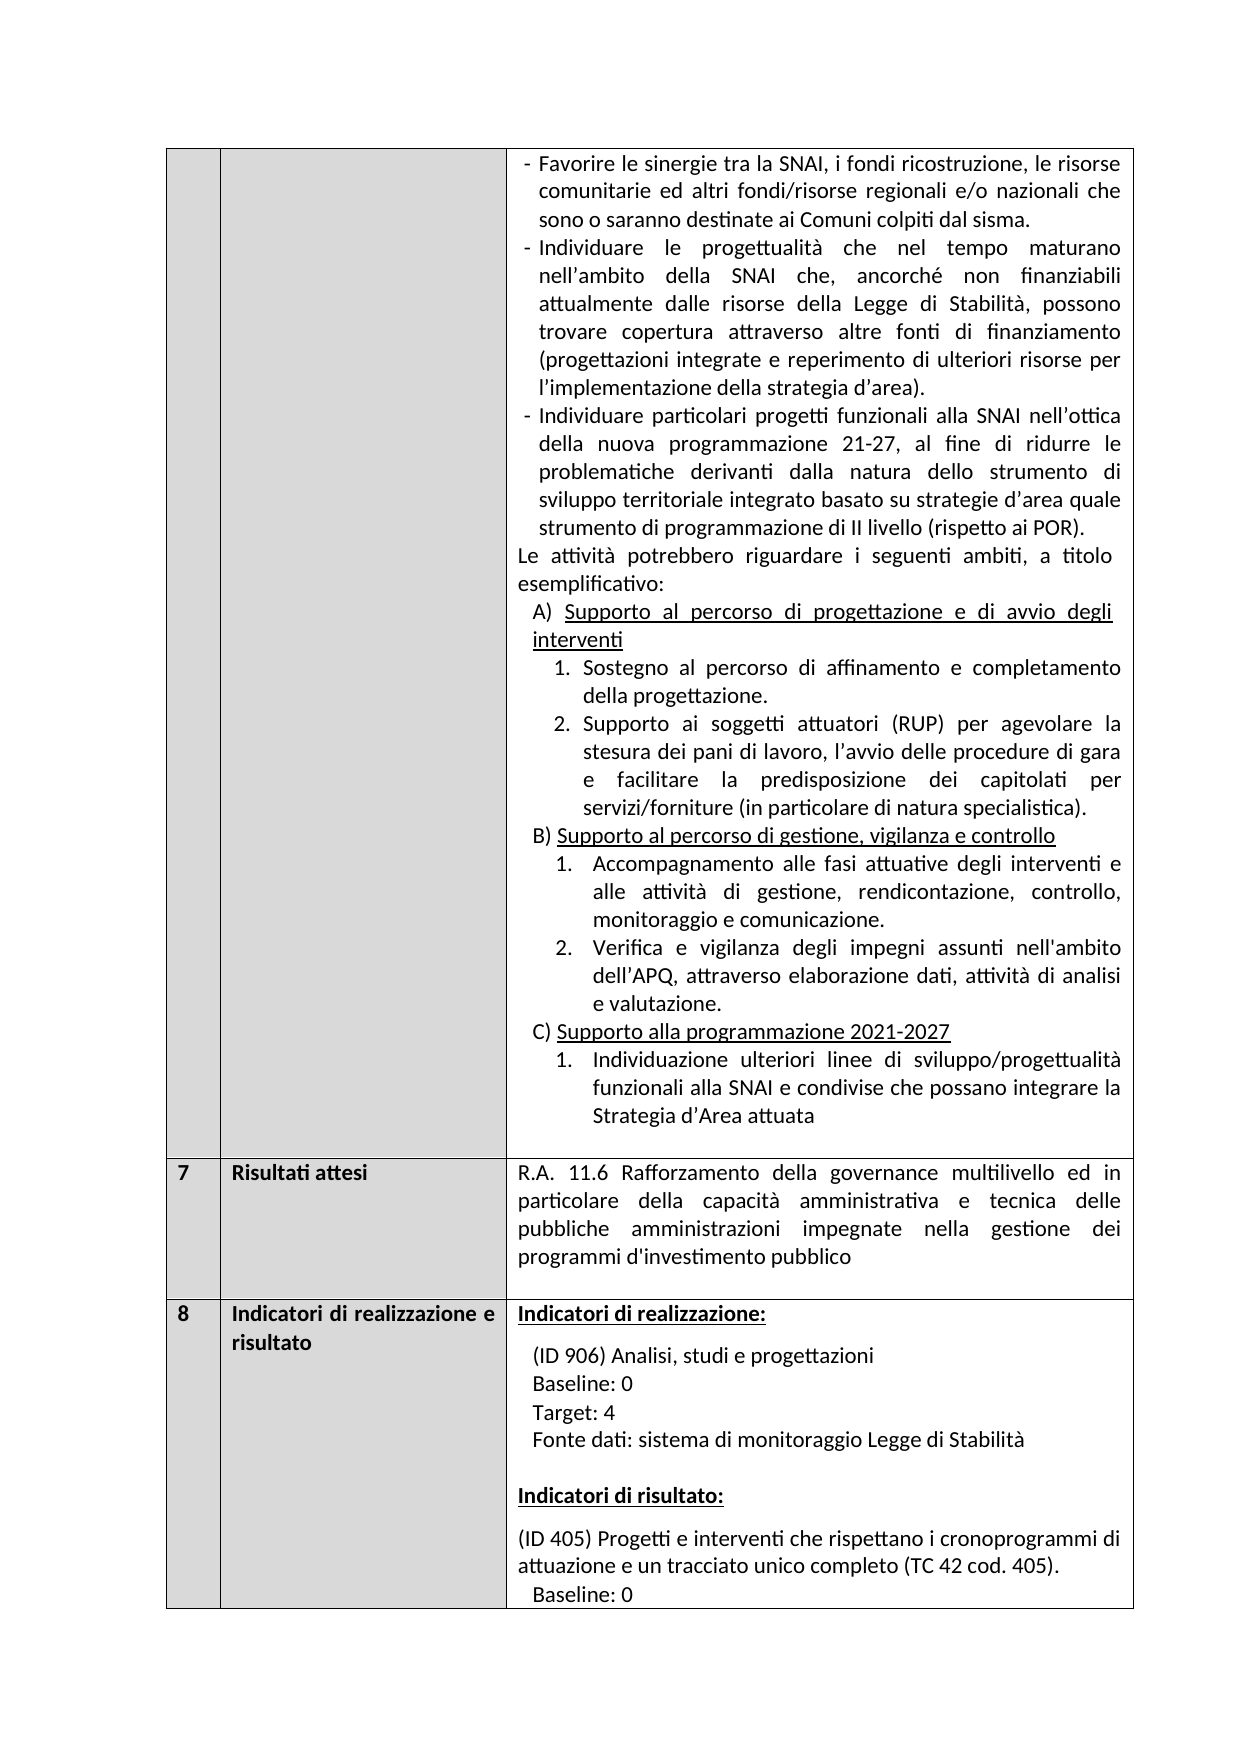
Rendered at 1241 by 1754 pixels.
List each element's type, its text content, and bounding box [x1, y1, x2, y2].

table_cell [221, 149, 506, 1157]
table_cell 7 [167, 1159, 220, 1298]
table_cell 6 [167, 149, 220, 1157]
table_cell R.A. 11.6 Rafforzamento della governance multilivello ed in particolare della capacità amministrativa e tecnica delle pubbliche amministrazioni impegnate nella gestione dei programmi d'investimento pubblico [507, 1159, 1133, 1298]
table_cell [221, 1300, 506, 1608]
table_cell Risultati attesi [221, 1159, 506, 1298]
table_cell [507, 1300, 1133, 1608]
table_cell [507, 149, 1133, 1157]
table_cell 8 [167, 1300, 220, 1608]
